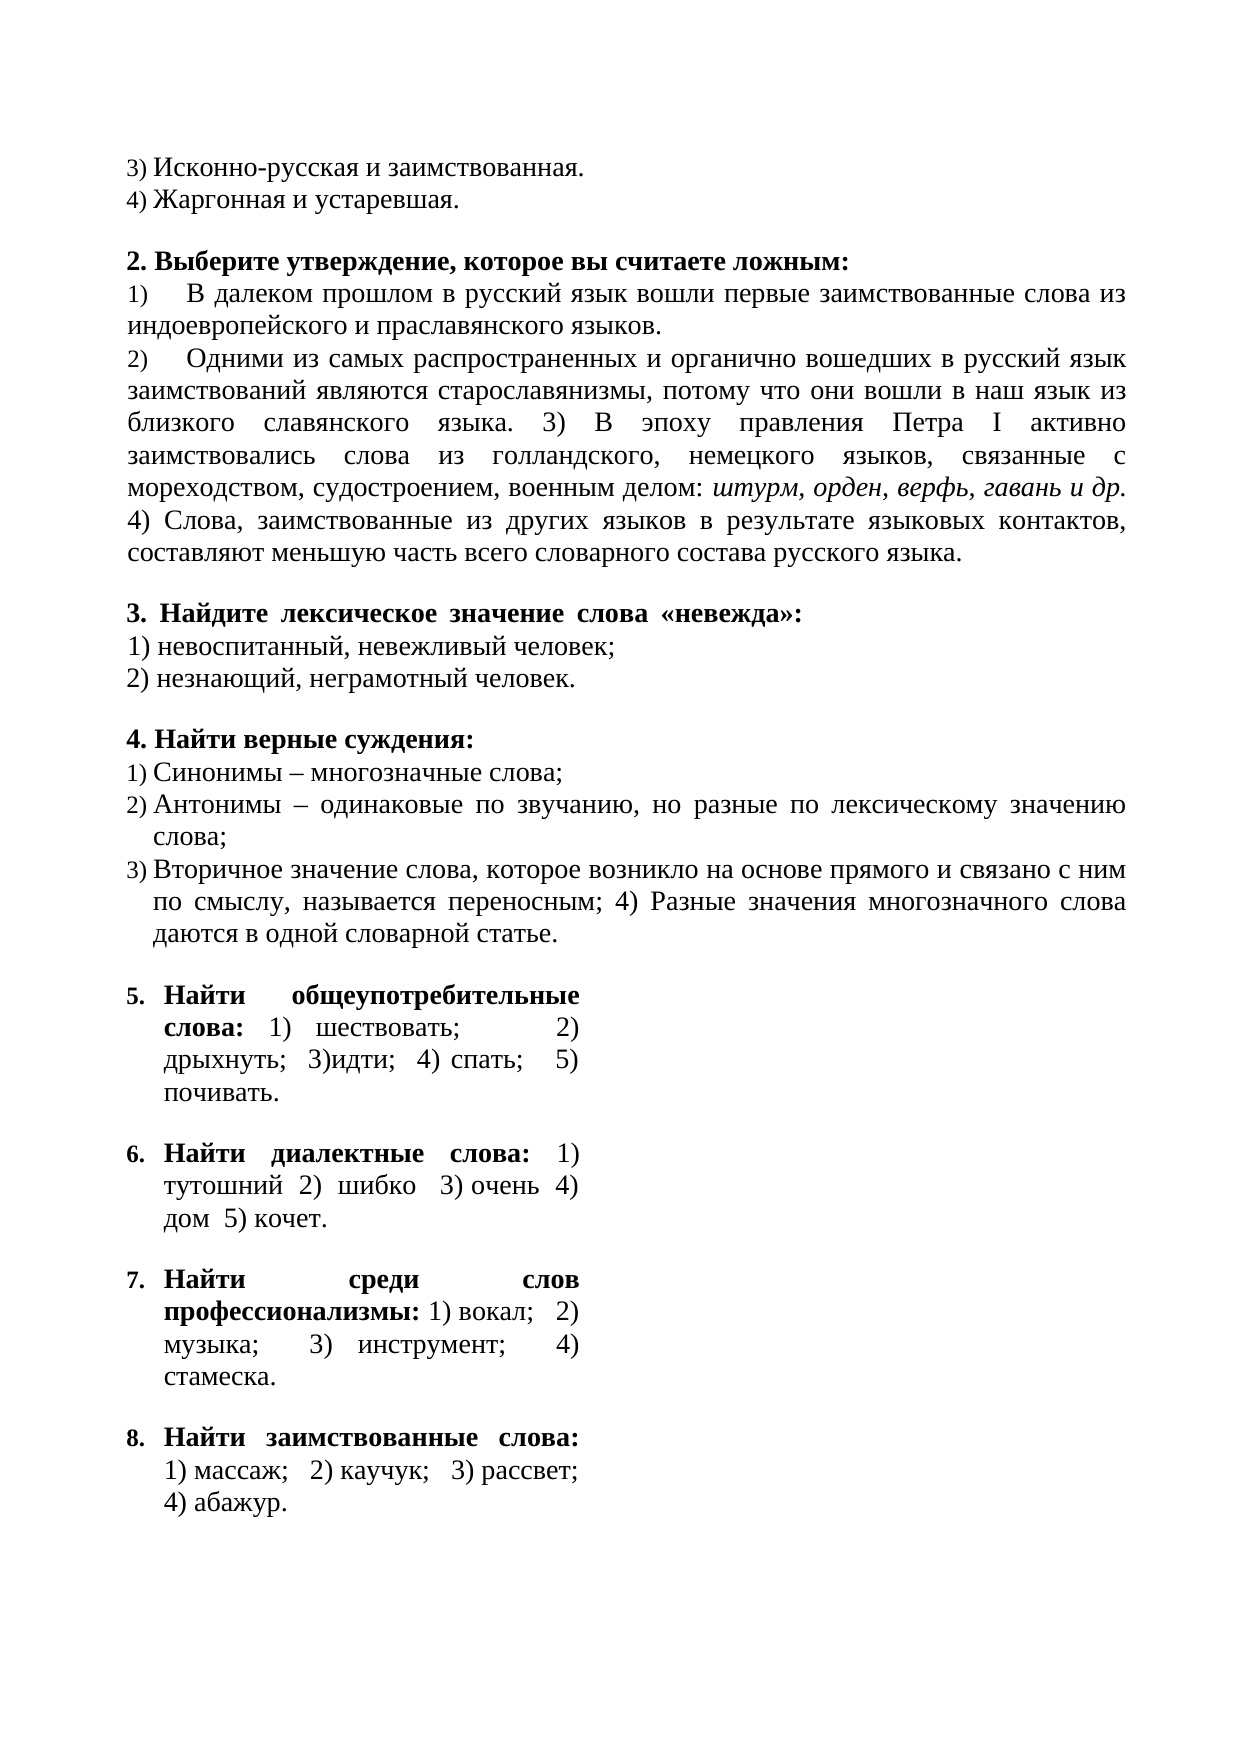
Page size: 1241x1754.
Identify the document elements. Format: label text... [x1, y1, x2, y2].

text 2. Выберите утверждение, которое вы считаете ложным: [126, 243, 1128, 276]
text 2) незнающий, неграмотный человек. [126, 661, 1128, 693]
list В далеком прошлом в русский язык вошли первые заимствованные слова из индоевропейского и праславянского языков. [127, 276, 1128, 341]
list Одними из самых распространенных и органично вошедших в русский язык заимствований являются старославянизмы, потому что они вошли в наш язык из близкого славянского языка. 3) В эпоху правления Петра I активно заимствовались слова из голландского, немецкого языков, связанные с мореходством, судостроением, военным делом: штурм, орден, верфь, гавань и др. 4) Слова, заимствованные из других языков в результате языковых контактов, составляют меньшую часть всего словарного состава русского языка. [127, 341, 1128, 567]
list Жаргонная и устаревшая. [126, 182, 1128, 215]
list Найти заимствованные слова: 1) массаж; 2) каучук; 3) рассвет; 4) абажур. [126, 1420, 580, 1517]
list Антонимы – одинаковые по звучанию, но разные по лексическому значению слова; [126, 787, 1128, 852]
list Вторичное значение слова, которое возникло на основе прямого и связано с ним по смыслу, называется переносным; 4) Разные значения многозначного слова даются в одной словарной статье. [126, 852, 1128, 949]
text 3. Найдите лексическое значение слова «невежда»: 1) невоспитанный, невежливый человек; [126, 596, 804, 661]
list Исконно-русская и заимствованная. [126, 150, 1128, 182]
list Найти среди слов профессионализмы: 1) вокал; 2) музыка; 3) инструмент; 4) стамеска. [126, 1262, 580, 1392]
list Синонимы – многозначные слова; [126, 754, 1128, 787]
text 4. Найти верные суждения: [126, 722, 1128, 754]
list Найти общеупотребительные слова: 1) шествовать; 2) дрыхнуть; 3)идти; 4) спать; 5) почивать. [126, 978, 580, 1107]
list Найти диалектные слова: 1) тутошний 2) шибко 3) очень 4) дом 5) кочет. [126, 1136, 580, 1233]
